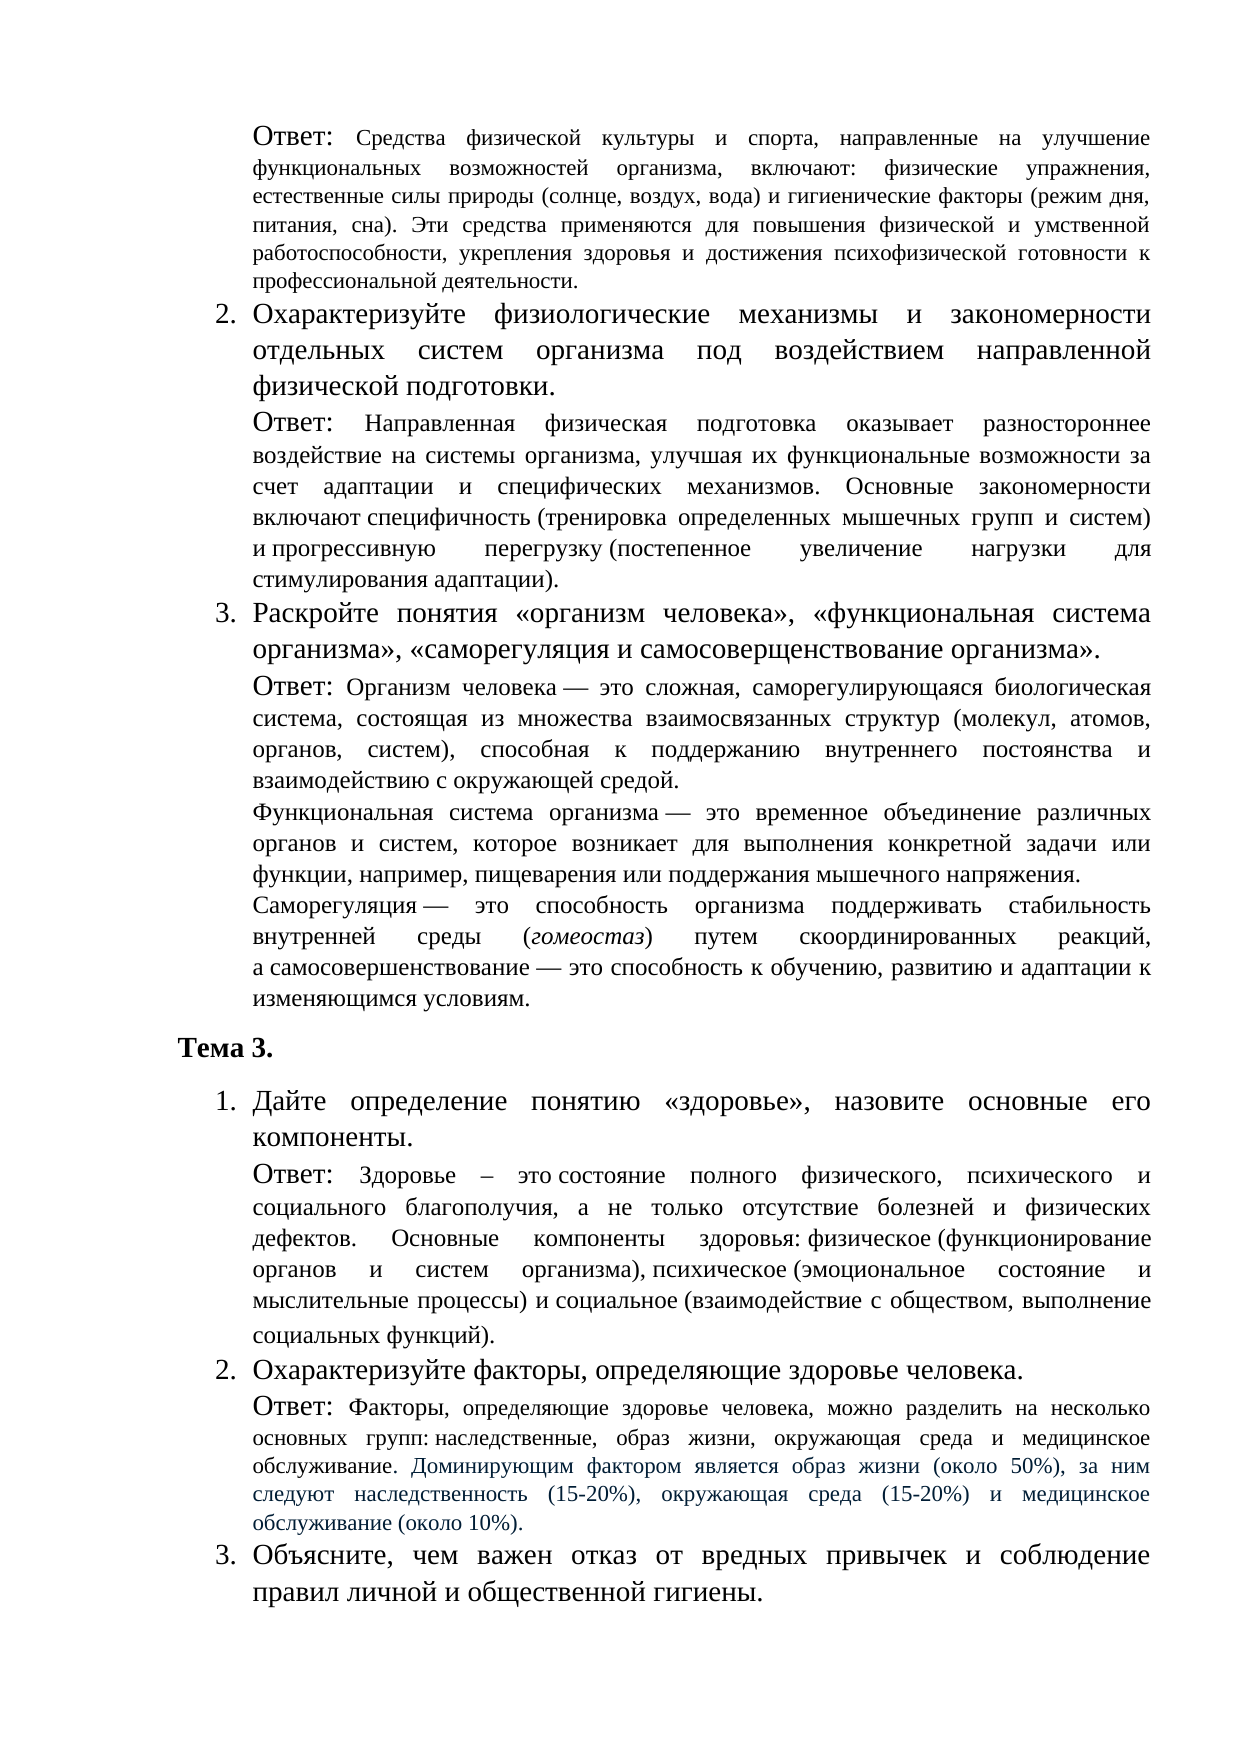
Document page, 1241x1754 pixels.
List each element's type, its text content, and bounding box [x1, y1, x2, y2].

text Тема 3. [177, 1031, 1152, 1064]
list Дайте определение понятию «здоровье», назовите основные его компоненты. [215, 1083, 1152, 1153]
list Функциональная система организма — это временное объединение различных органов и систем, которое возникает для выполнения конкретной задачи или функции, например, пищеварения или поддержания мышечного напряжения. [252, 797, 1152, 887]
list Саморегуляция — это способность организма поддерживать стабильность внутренней среды (гомеостаз) путем скоординированных реакций, а самосовершенствование — это способность к обучению, развитию и адаптации к изменяющимся условиям. [252, 890, 1152, 1012]
list Охарактеризуйте факторы, определяющие здоровье человека. [215, 1352, 1152, 1385]
list Объясните, чем важен отказ от вредных привычек и соблюдение правил личной и общественной гигиены. [215, 1537, 1152, 1607]
list Ответ: Факторы, определяющие здоровье человека, можно разделить на несколько основных групп: наследственные, образ жизни, окружающая среда и медицинское обслуживание. Доминирующим фактором является образ жизни (около 50%), за ним следуют наследственность (15-20%), окружающая среда (15-20%) и медицинское обслуживание (около 10%). [252, 1388, 1152, 1481]
list Ответ: Здоровье – это состояние полного физического, психического и социального благополучия, а не только отсутствие болезней и физических дефектов. Основные компоненты здоровья: физическое (функционирование органов и систем организма), психическое (эмоциональное состояние и мыслительные процессы) и социальное (взаимодействие с обществом, выполнение социальных функций). [252, 1156, 1152, 1349]
list Ответ: Факторы, определяющие здоровье человека, можно разделить на несколько основных групп: наследственные, образ жизни, окружающая среда и медицинское обслуживание. Доминирующим фактором является образ жизни (около 50%), за ним следуют наследственность (15-20%), окружающая среда (15-20%) и медицинское обслуживание (около 10%). [252, 1507, 1152, 1535]
list Ответ: Организм человека — это сложная, саморегулирующаяся биологическая система, состоящая из множества взаимосвязанных структур (молекул, атомов, органов, систем), способная к поддержанию внутреннего постоянства и взаимодействию с окружающей средой. [252, 668, 1152, 794]
list Охарактеризуйте физиологические механизмы и закономерности отдельных систем организма под воздействием направленной физической подготовки. [215, 296, 1152, 402]
list Ответ: Средства физической культуры и спорта, направленные на улучшение функциональных возможностей организма, включают: физические упражнения, естественные силы природы (солнце, воздух, вода) и гигиенические факторы (режим дня, питания, сна). Эти средства применяются для повышения физической и умственной работоспособности, укрепления здоровья и достижения психофизической готовности к профессиональной деятельности. [252, 118, 1152, 294]
list Раскройте понятия «организм человека», «функциональная система организма», «саморегуляция и самосоверщенствование организма». [215, 595, 1152, 665]
list Ответ: Направленная физическая подготовка оказывает разностороннее воздействие на системы организма, улучшая их функциональные возможности за счет адаптации и специфических механизмов. Основные закономерности включают специфичность (тренировка определенных мышечных групп и систем) и прогрессивную перегрузку (постепенное увеличение нагрузки для стимулирования адаптации). [252, 404, 1152, 593]
